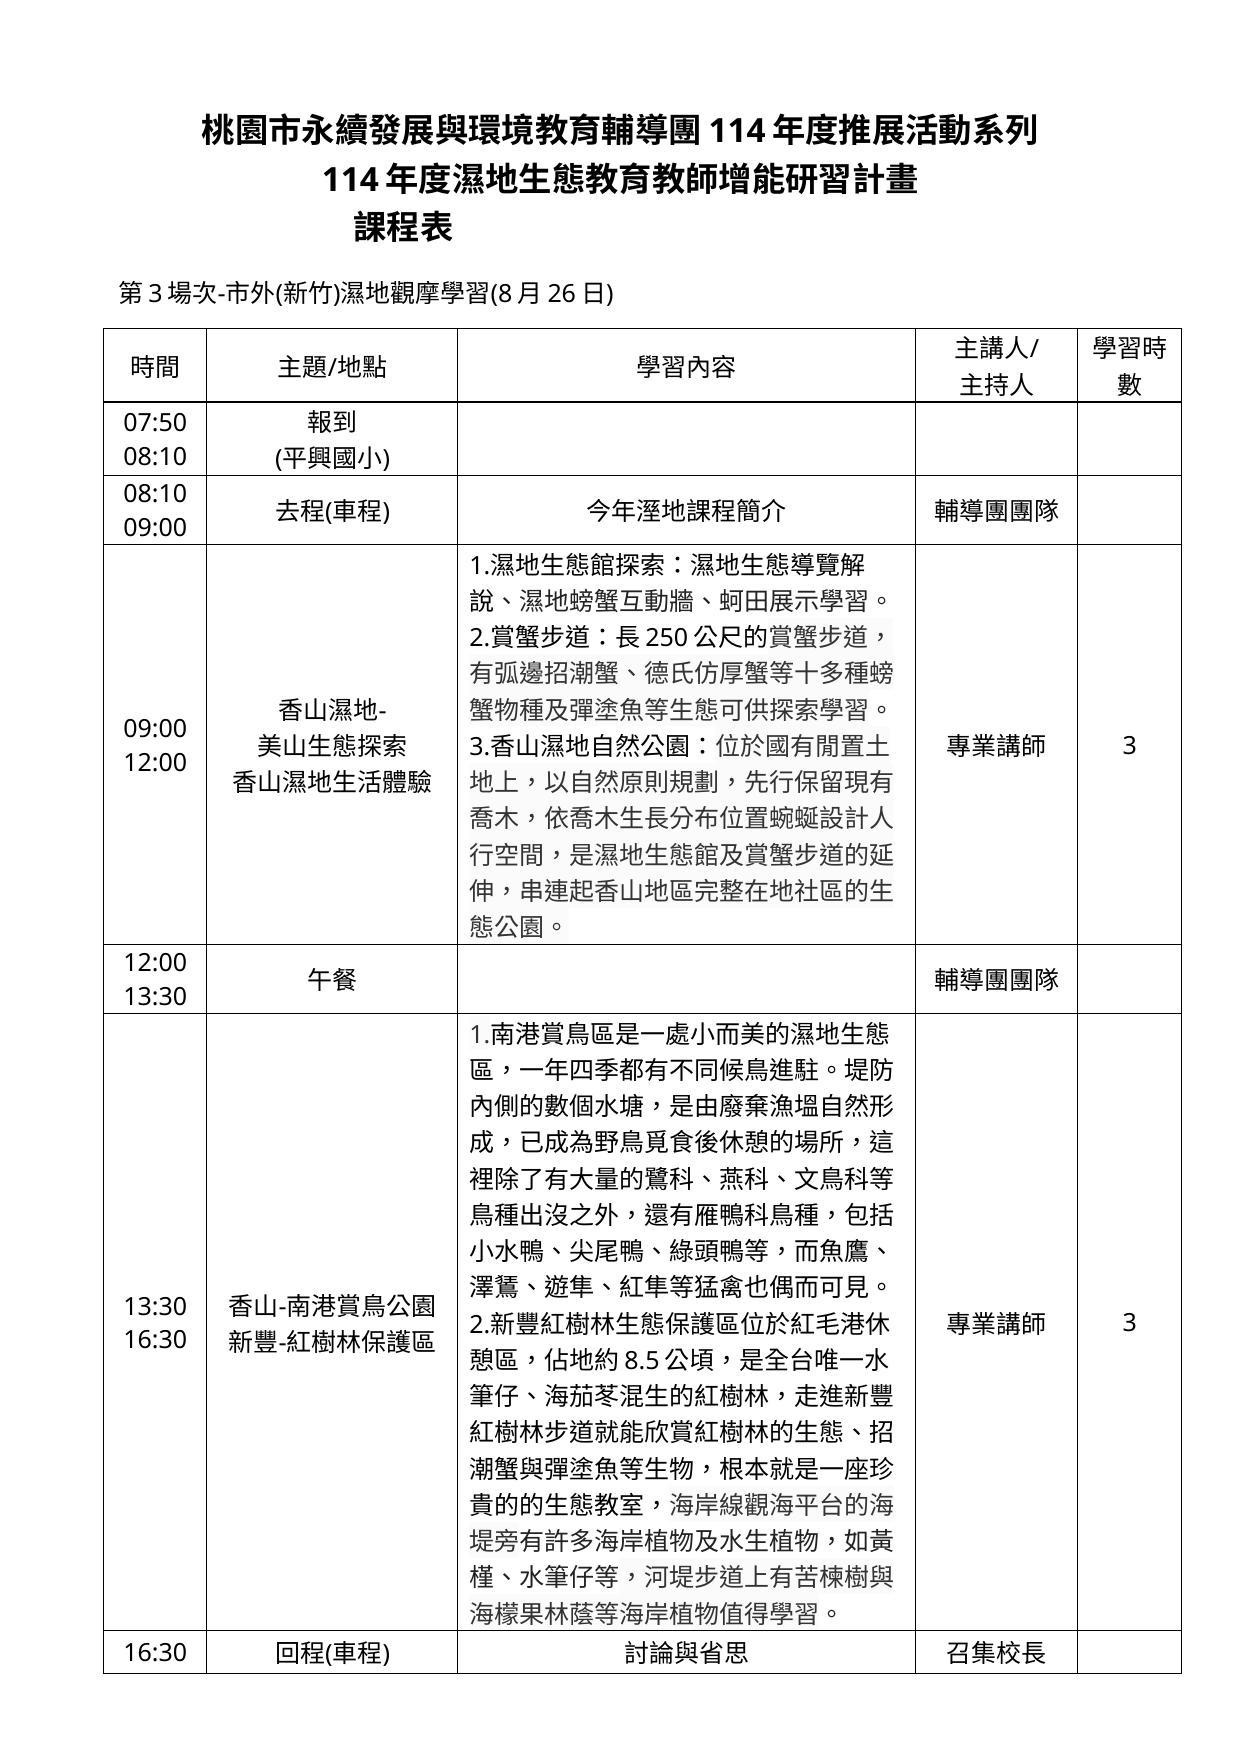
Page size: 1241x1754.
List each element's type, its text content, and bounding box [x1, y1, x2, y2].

text 桃園市永續發展與環境教育輔導團114年度推展活動系列 [118, 104, 1122, 153]
table_cell [1078, 403, 1181, 475]
table_cell [1078, 1631, 1181, 1673]
text 第3場次-市外(新竹)濕地觀摩學習(8月26日) [118, 273, 1122, 310]
table_header 主講人/ 主持人 [916, 329, 1077, 401]
table_cell 1.南港賞鳥區是一處小而美的濕地生態區，一年四季都有不同候鳥進駐。堤防內側的數個水塘，是由廢棄漁塭自然形成，已成為野鳥覓食後休憩的場所，這裡除了有大量的鷺科、燕科、文鳥科等鳥種出沒之外，還有雁鴨科鳥種，包括小水鴨、尖尾鴨、綠頭鴨等，而魚鷹、澤鵟、遊隼、紅隼等猛禽也偶而可見。 2.新豐紅樹林生態保護區位於紅毛港休憩區，佔地約8.5公頃，是全台唯一水筆仔、海茄苳混生的紅樹林，走進新豐紅樹林步道就能欣賞紅樹林的生態、招潮蟹與彈塗魚等生物，根本就是一座珍貴的的生態教室，海岸線觀海平台的海堤旁有許多海岸植物及水生植物，如黃槿、水筆仔等，河堤步道上有苦楝樹與海檬果林蔭等海岸植物值得學習。 [458, 1014, 915, 1630]
table_cell 07:50 08:10 [104, 403, 206, 475]
table_cell [1078, 945, 1181, 1013]
table_cell 香山濕地- 美山生態探索 香山濕地生活體驗 [207, 545, 457, 944]
table_cell 輔導團團隊 [916, 945, 1077, 1013]
table_cell [1078, 476, 1181, 544]
table_cell 09:00 12:00 [104, 545, 206, 944]
table_cell 今年溼地課程簡介 [458, 476, 915, 544]
table_cell 1.濕地生態館探索：濕地生態導覽解說、濕地螃蟹互動牆、蚵田展示學習。 2.賞蟹步道：長250公尺的賞蟹步道，有弧邊招潮蟹、德氏仿厚蟹等十多種螃蟹物種及彈塗魚等生態可供探索學習。 3.香山濕地自然公園：位於國有閒置土地上，以自然原則規劃，先行保留現有喬木，依喬木生長分布位置蜿蜒設計人行空間，是濕地生態館及賞蟹步道的延伸，串連起香山地區完整在地社區的生態公園。 [458, 545, 915, 944]
table_cell 16:30 17:30 [104, 1631, 206, 1673]
text 114年度濕地生態教育教師增能研習計畫 [118, 153, 1122, 201]
table_header 主題/地點 [207, 329, 457, 401]
table_cell [916, 403, 1077, 475]
table_cell 輔導團團隊 [916, 476, 1077, 544]
table_cell 香山-南港賞鳥公園 新豐-紅樹林保護區 [207, 1014, 457, 1630]
table_header 時間 [104, 329, 206, 401]
table_cell 專業講師 [916, 545, 1077, 944]
table_cell 13:30 16:30 [104, 1014, 206, 1630]
table_cell [458, 403, 915, 475]
table_cell 午餐 [207, 945, 457, 1013]
table_cell 3 [1078, 1014, 1181, 1630]
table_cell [458, 1631, 915, 1673]
table_cell 召集校長 [916, 1631, 1077, 1673]
table_cell 3 [1078, 545, 1181, 944]
table_cell 報到 (平興國小) [207, 403, 457, 475]
table_cell 12:00 13:30 [104, 945, 206, 1013]
table_header 學習內容 [458, 329, 915, 401]
table_cell 去程(車程) [207, 476, 457, 544]
text 課程表 [118, 201, 1122, 249]
table_cell 專業講師 [916, 1014, 1077, 1630]
table_header 學習時數 [1078, 329, 1181, 401]
table_cell 回程(車程) [207, 1631, 457, 1673]
table_cell [458, 945, 915, 1013]
table_cell 08:10 09:00 [104, 476, 206, 544]
